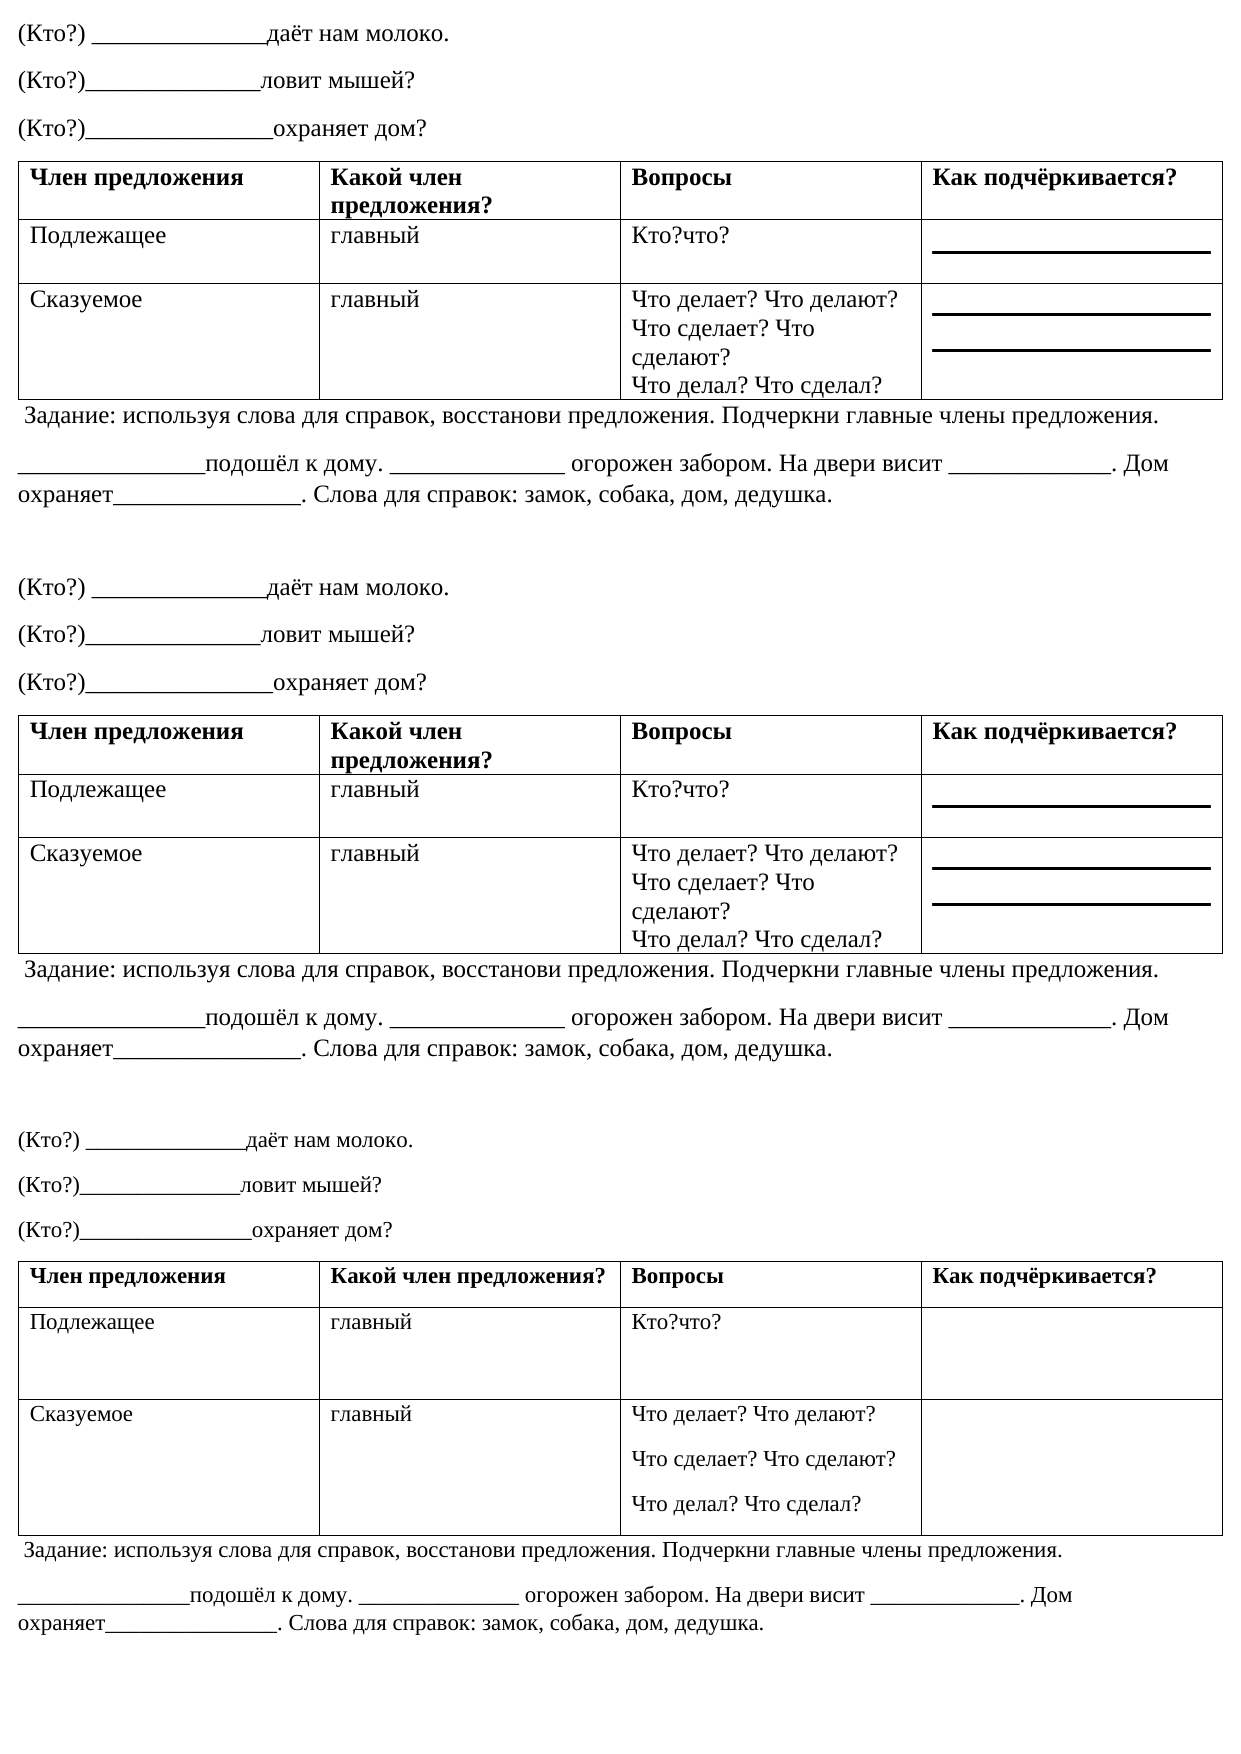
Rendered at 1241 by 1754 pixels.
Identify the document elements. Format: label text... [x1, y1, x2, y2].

table_cell [922, 838, 1222, 953]
table_cell главный [320, 220, 620, 283]
table_cell главный [320, 284, 620, 399]
table_header Член предложения [19, 162, 319, 219]
table_cell [922, 775, 1222, 837]
table_cell главный [320, 1308, 620, 1398]
text Задание: используя слова для справок, восстанови предложения. Подчеркни главные члены предложения. [18, 954, 1222, 983]
table_header Какой член предложения? [320, 716, 620, 773]
table_cell Сказуемое [19, 284, 319, 399]
table_cell Что делает? Что делают? Что сделает? Что сделают? Что делал? Что сделал? [621, 1400, 921, 1535]
table_cell [922, 1308, 1222, 1398]
table_header Член предложения [19, 716, 319, 773]
text (Кто?)______________ловит мышей? [18, 65, 1222, 94]
table_header Как подчёркивается? [922, 716, 1222, 773]
table_cell Кто?что? [621, 220, 921, 283]
table_cell Кто?что? [621, 1308, 921, 1398]
table_header Какой член предложения? [320, 162, 620, 219]
table_header Как подчёркивается? [922, 162, 1222, 219]
table_header Вопросы [621, 1262, 921, 1307]
text _______________подошёл к дому. ______________ огорожен забором. На двери висит _____________. Дом охраняет_______________. Слова для справок: замок, собака, дом, дедушка. [18, 1002, 1222, 1062]
text _______________подошёл к дому. ______________ огорожен забором. На двери висит _____________. Дом охраняет_______________. Слова для справок: замок, собака, дом, дедушка. [18, 448, 1222, 508]
text (Кто?)_______________охраняет дом? [18, 113, 1222, 142]
text (Кто?)_______________охраняет дом? [18, 667, 1222, 696]
text Задание: используя слова для справок, восстанови предложения. Подчеркни главные члены предложения. [18, 400, 1222, 429]
table_cell главный [320, 775, 620, 837]
table_cell Что делает? Что делают? Что сделает? Что сделают? Что делал? Что сделал? [621, 838, 921, 953]
table_cell Кто?что? [621, 775, 921, 837]
table_header Вопросы [621, 162, 921, 219]
table_cell [922, 284, 1222, 399]
text (Кто?)______________ловит мышей? [18, 1171, 1222, 1197]
table_cell [922, 220, 1222, 283]
table_cell Что делает? Что делают? Что сделает? Что сделают? Что делал? Что сделал? [621, 284, 921, 399]
text _______________подошёл к дому. ______________ огорожен забором. На двери висит _____________. Дом охраняет_______________. Слова для справок: замок, собака, дом, дедушка. [18, 1581, 1222, 1636]
table_cell Подлежащее [19, 1308, 319, 1398]
text (Кто?) ______________даёт нам молоко. [18, 572, 1222, 601]
text (Кто?)_______________охраняет дом? [18, 1216, 1222, 1242]
table_header Как подчёркивается? [922, 1262, 1222, 1307]
table_cell главный [320, 838, 620, 953]
table_header Какой член предложения? [320, 1262, 620, 1307]
text (Кто?) ______________даёт нам молоко. [18, 18, 1222, 46]
table_header Вопросы [621, 716, 921, 773]
text (Кто?) ______________даёт нам молоко. [18, 1126, 1222, 1152]
table_cell [922, 1400, 1222, 1535]
table_cell Сказуемое [19, 838, 319, 953]
table_header Член предложения [19, 1262, 319, 1307]
text (Кто?)______________ловит мышей? [18, 619, 1222, 648]
table_cell Подлежащее [19, 220, 319, 283]
text Задание: используя слова для справок, восстанови предложения. Подчеркни главные члены предложения. [18, 1536, 1222, 1562]
table_cell Подлежащее [19, 775, 319, 837]
table_cell главный [320, 1400, 620, 1535]
table_cell Сказуемое [19, 1400, 319, 1535]
